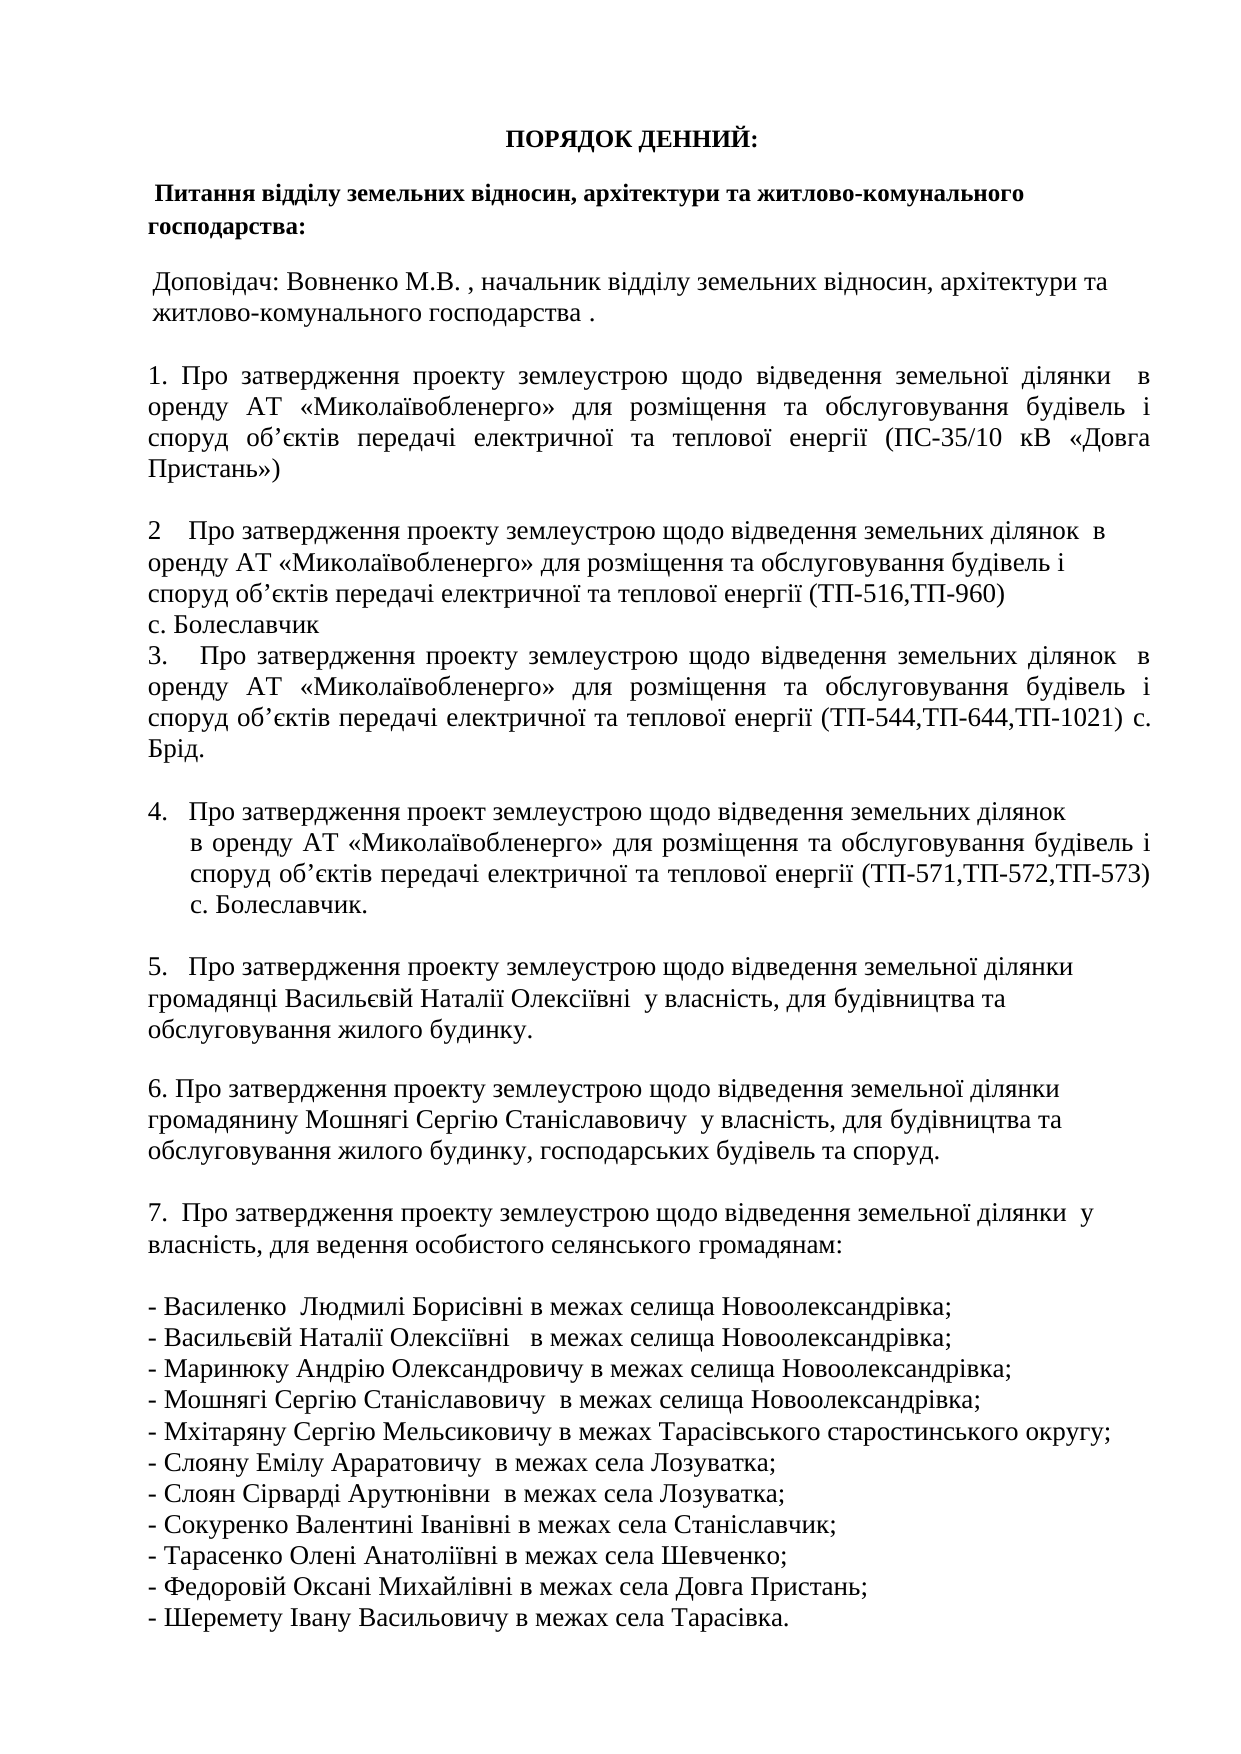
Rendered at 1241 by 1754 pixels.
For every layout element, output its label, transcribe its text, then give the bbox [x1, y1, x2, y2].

text - Слояну Емілу Араратовичу в межах села Лозуватка; [148, 1446, 1152, 1477]
list ПОРЯДОК ДЕННИЙ: [160, 124, 1152, 153]
text 1. Про затвердження проекту землеустрою щодо відведення земельної ділянки в оренду АТ «Миколаївобленерго» для розміщення та обслуговування будівель і споруд об’єктів передачі електричної та теплової енергії (ПС-35/10 кВ «Довга Пристань») [148, 359, 1152, 483]
text Доповідач: Вовненко М.В. , начальник відділу земельних відносин, архітектури та житлово-комунального господарства . [152, 265, 1152, 328]
text - Федоровій Оксані Михайлівні в межах села Довга Пристань; [148, 1570, 1152, 1601]
text Питання відділу земельних відносин, архітектури та житлово-комунального господарства: [148, 178, 1152, 240]
list в оренду АТ «Миколаївобленерго» для розміщення та обслуговування будівель і споруд об’єктів передачі електричної та теплової енергії (ТП-571,ТП-572,ТП-573) с. Болеславчик. [190, 826, 1152, 919]
text - Тарасенко Олені Анатоліївні в межах села Шевченко; [148, 1539, 1152, 1570]
text с. Болеславчик [148, 608, 1152, 639]
text - Василенко Людмилі Борисівні в межах селища Новоолександрівка; [148, 1290, 1152, 1321]
text - Слоян Сірварді Арутюнівни в межах села Лозуватка; [148, 1477, 1152, 1508]
text 7. Про затвердження проекту землеустрою щодо відведення земельної ділянки у власність, для ведення особистого селянського громадянам: [148, 1197, 1152, 1259]
text - Мхітаряну Сергію Мельсиковичу в межах Тарасівського старостинського округу; [148, 1414, 1152, 1446]
text 5. Про затвердження проекту землеустрою щодо відведення земельної ділянки громадянці Васильєвій Наталії Олексіївні у власність, для будівництва та обслуговування жилого будинку. [148, 951, 1152, 1044]
text - Васильєвій Наталії Олексіївні в межах селища Новоолександрівка; [148, 1321, 1152, 1352]
text - Сокуренко Валентині Іванівні в межах села Станіславчик; [148, 1508, 1152, 1539]
text - Мошнягі Сергію Станіславовичу в межах селища Новоолександрівка; [148, 1383, 1152, 1414]
text 4. Про затвердження проект землеустрою щодо відведення земельних ділянок [148, 795, 1152, 826]
text - Шеремету Івану Васильовичу в межах села Тарасівка. [148, 1601, 1152, 1633]
text 2 Про затвердження проекту землеустрою щодо відведення земельних ділянок в оренду АТ «Миколаївобленерго» для розміщення та обслуговування будівель і споруд об’єктів передачі електричної та теплової енергії (ТП-516,ТП-960) [148, 514, 1152, 608]
text 6. Про затвердження проекту землеустрою щодо відведення земельної ділянки громадянину Мошнягі Сергію Станіславовичу у власність, для будівництва та обслуговування жилого будинку, господарських будівель та споруд. [148, 1072, 1152, 1165]
text 3. Про затвердження проекту землеустрою щодо відведення земельних ділянок в оренду АТ «Миколаївобленерго» для розміщення та обслуговування будівель і споруд об’єктів передачі електричної та теплової енергії (ТП-544,ТП-644,ТП-1021) с. Брід. [148, 639, 1152, 764]
text - Маринюку Андрію Олександровичу в межах селища Новоолександрівка; [148, 1352, 1152, 1383]
